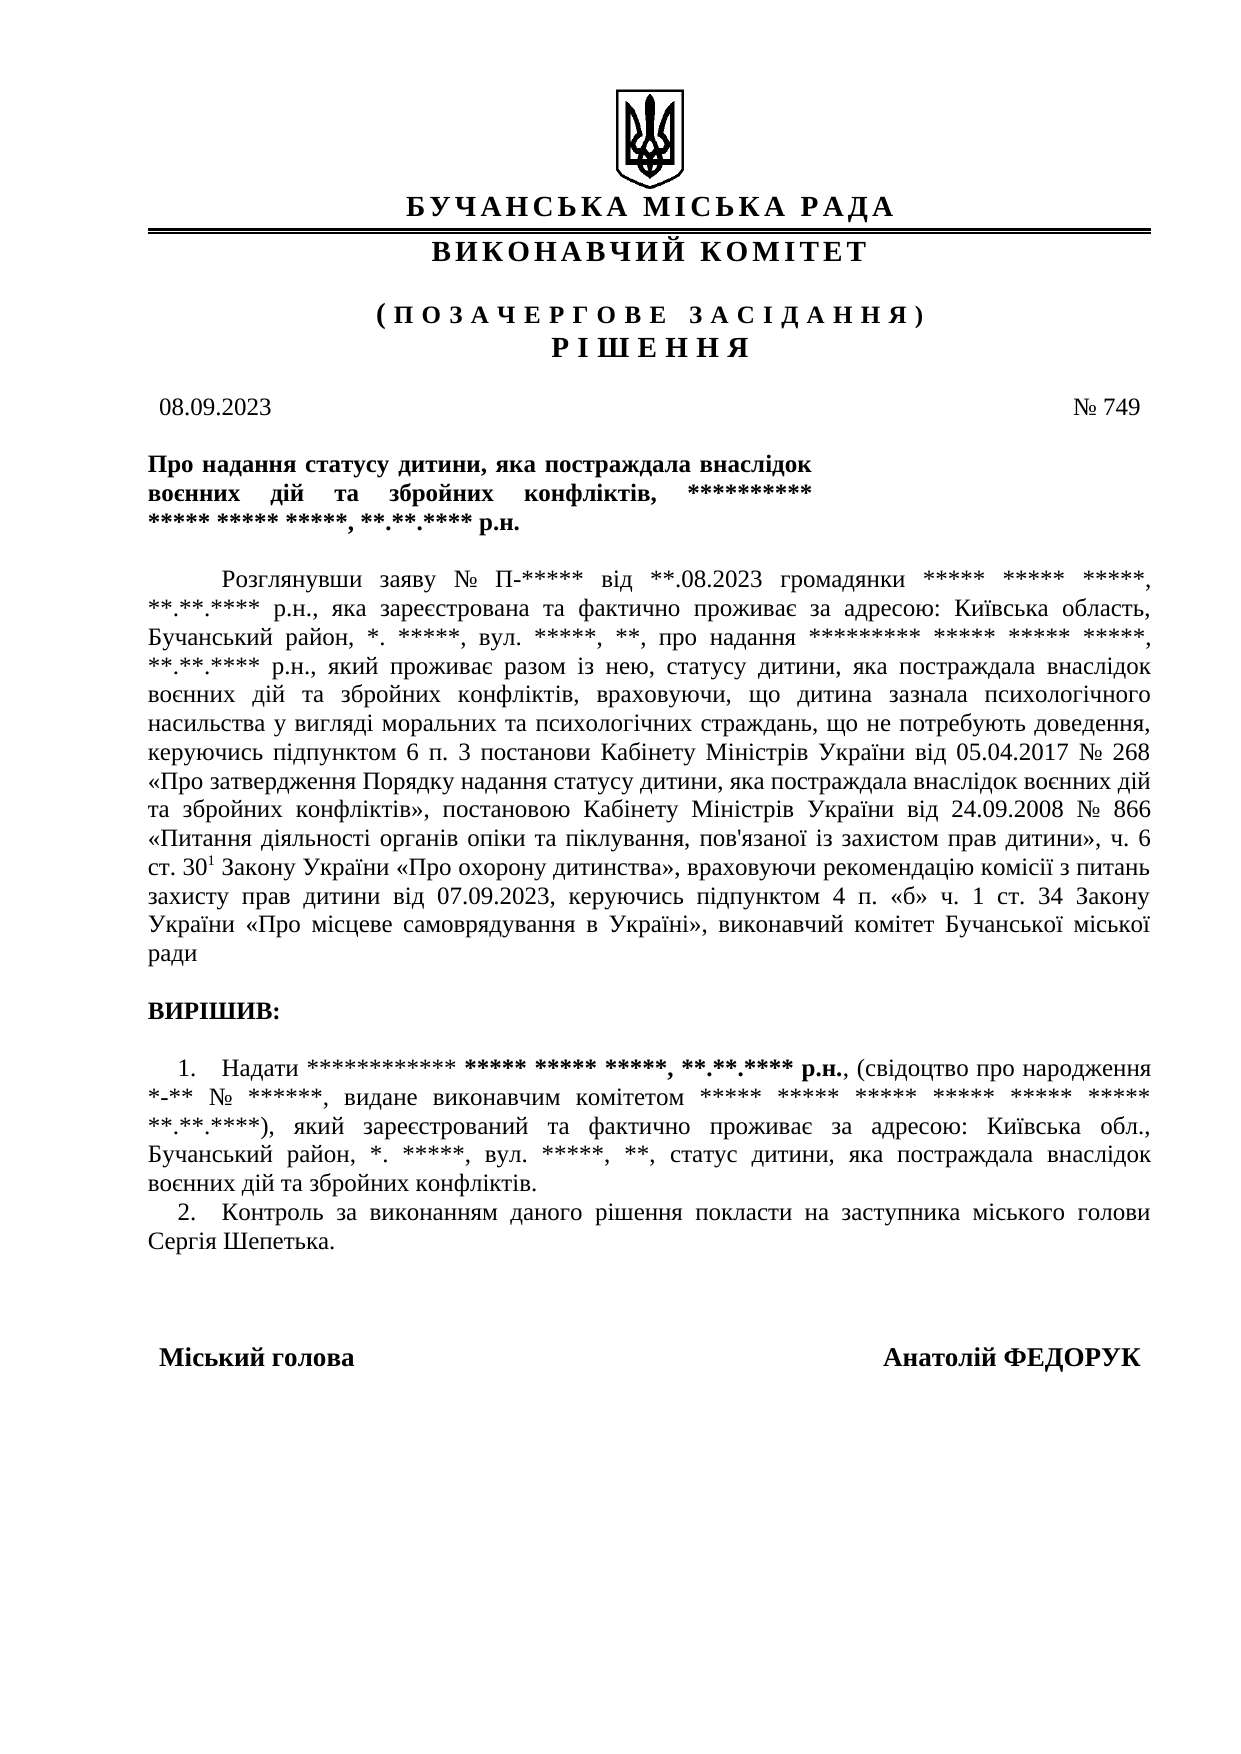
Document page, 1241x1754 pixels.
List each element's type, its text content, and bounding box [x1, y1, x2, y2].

picture [614, 88, 685, 189]
table_header 08.09.2023 [148, 392, 651, 421]
table_header Анатолій ФЕДОРУК [649, 1341, 1152, 1372]
text РІШЕННЯ [148, 330, 1152, 363]
table_header ВИКОНАВЧИЙ КОМІТЕТ [148, 234, 1151, 296]
table_header Міський голова [148, 1341, 649, 1372]
table_header № 749 [651, 392, 1152, 421]
list Надати ************ ***** ***** *****, **.**.**** р.н., (свідоцтво про народження *-** № ******, видане виконавчим комітетом ***** ***** ***** ***** ***** ***** **.**.****), який зареєстрований та фактично проживає за адресою: Київська обл., Бучанський район, *. *****, вул. *****, **, статус дитини, яка постраждала внаслідок воєнних дій та збройних конфліктів. [148, 1053, 1152, 1197]
text (ПОЗАЧЕРГОВЕ ЗАСІДАННЯ) [148, 296, 1152, 330]
text Розглянувши заяву № П-***** від **.08.2023 громадянки ***** ***** *****, **.**.**** р.н., яка зареєстрована та фактично проживає за адресою: Київська область, Бучанський район, *. *****, вул. *****, **, про надання ********* ***** ***** *****, **.**.**** р.н., який проживає разом із нею, статусу дитини, яка постраждала внаслідок воєнних дій та збройних конфліктів, враховуючи, що дитина зазнала психологічного насильства у вигляді моральних та психологічних страждань, що не потребують доведення, керуючись підпунктом 6 п. 3 постанови Кабінету Міністрів України від 05.04.2017 № 268 «Про затвердження Порядку надання статусу дитини, яка постраждала внаслідок воєнних дій та збройних конфліктів», постановою Кабінету Міністрів України від 24.09.2008 № 866 «Питання діяльності органів опіки та піклування, пов'язаної із захистом прав дитини», ч. 6 ст. 301 Закону України «Про охорону дитинства», враховуючи рекомендацію комісії з питань захисту прав дитини від 07.09.2023, керуючись підпунктом 4 п. «б» ч. 1 ст. 34 Закону України «Про місцеве самоврядування в Україні», виконавчий комітет Бучанської міської ради [148, 564, 1152, 967]
text Про надання статусу дитини, яка постраждала внаслідок воєнних дій та збройних конфліктів, ********** ***** ***** *****, **.**.**** р.н. [148, 449, 812, 536]
list Контроль за виконанням даного рішення покласти на заступника міського голови Сергія Шепетька. [148, 1197, 1152, 1254]
text ВИРІШИВ: [148, 996, 1152, 1024]
text БУЧАНСЬКА МІСЬКА РАДА [148, 189, 1152, 223]
